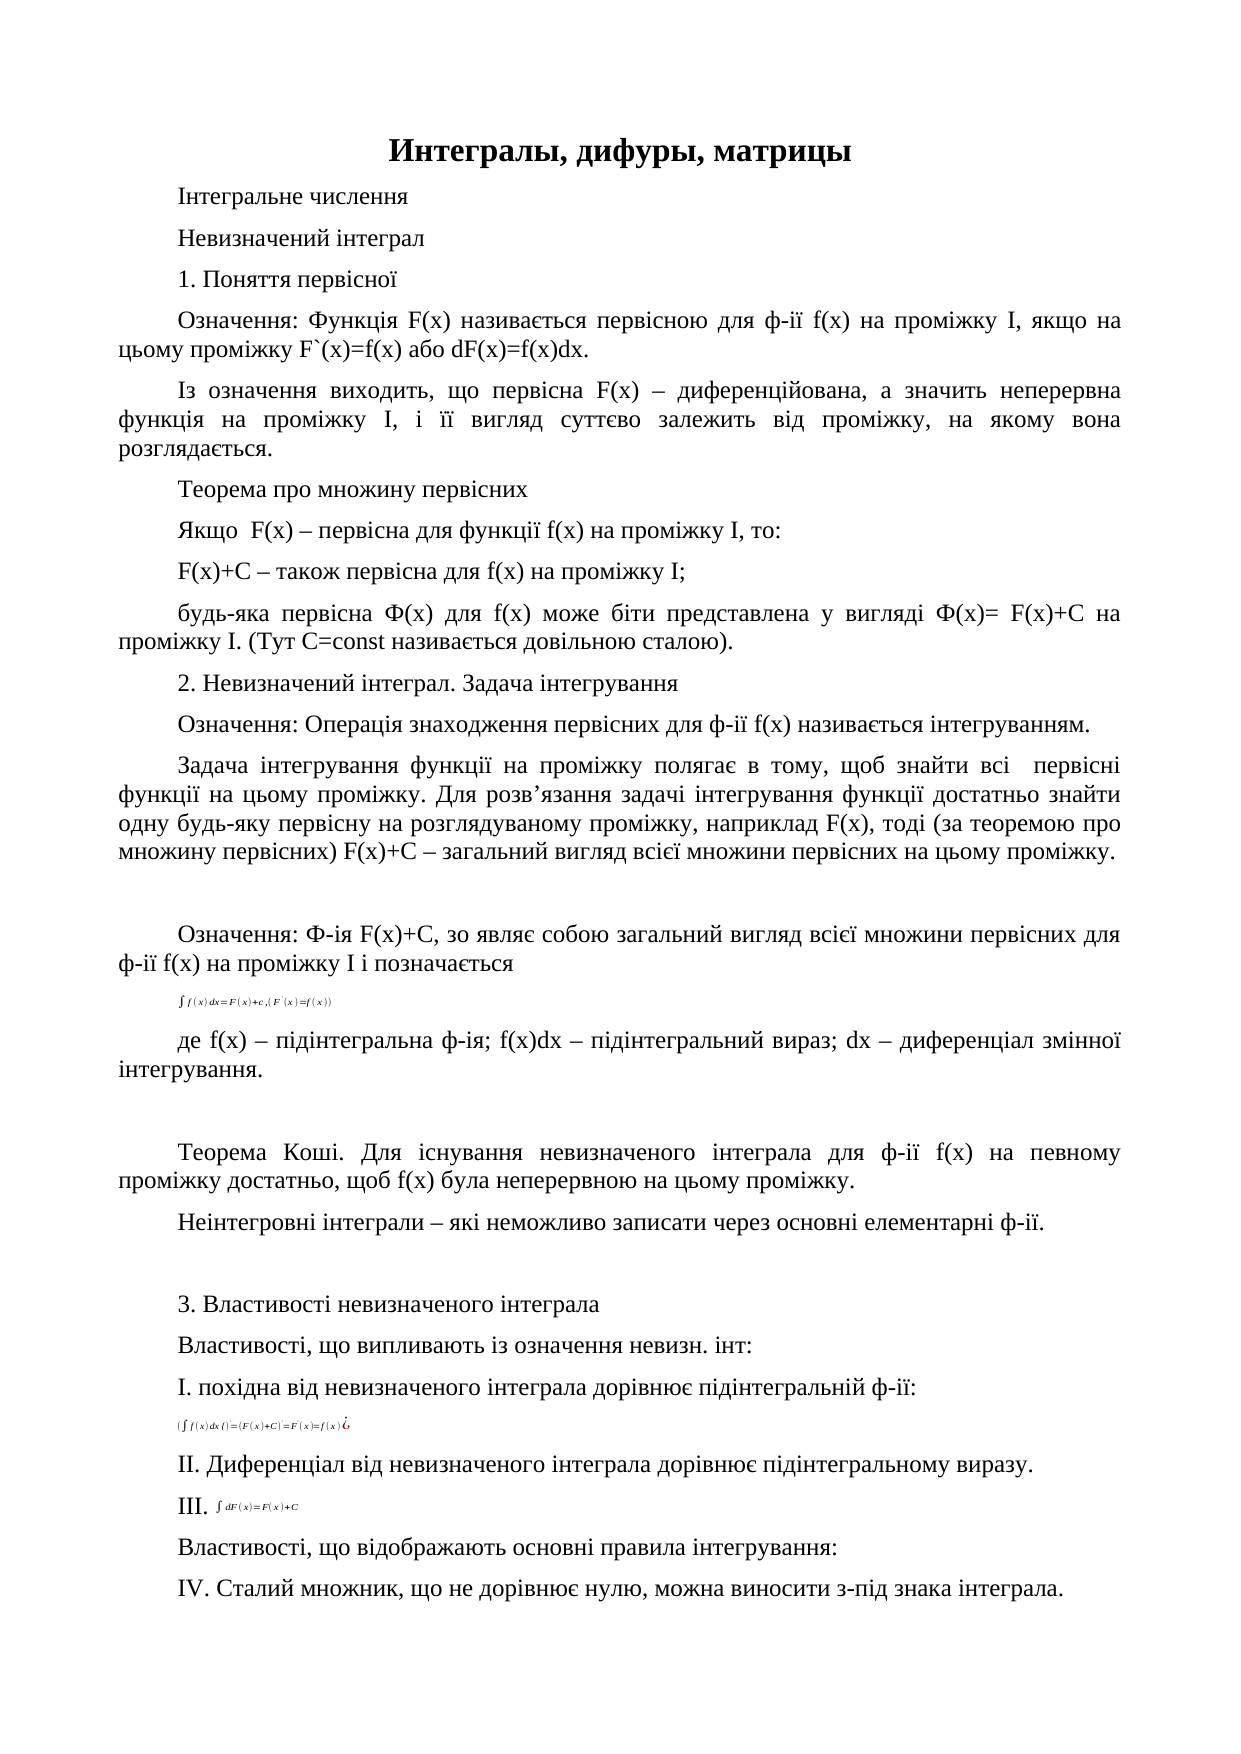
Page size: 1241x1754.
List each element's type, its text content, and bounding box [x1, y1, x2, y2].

text 1. Поняття первісної [118, 264, 1122, 293]
text Теорема про множину первісних [118, 474, 1122, 503]
text 3. Властивості невизначеного інтеграла [118, 1289, 1122, 1318]
text І. похідна від невизначеного інтеграла дорівнює підінтегральній ф-ії: [118, 1372, 1122, 1401]
text Означення: Операція знаходження первісних для ф-ії f(x) називається інтегруванням. [118, 709, 1122, 738]
text Властивості, що відображають основні правила інтегрування: [118, 1532, 1122, 1561]
text Із означення виходить, що первісна F(x) – диференційована, а значить неперервна функція на проміжку І, і її вигляд суттєво залежить від проміжку, на якому вона розглядається. [118, 375, 1122, 461]
text F(x)+С – також первісна для f(x) на проміжку І; [118, 556, 1122, 585]
text Означення: Ф-ія F(x)+С, зо являє собою загальний вигляд всієї множини первісних для ф-ії f(x) на проміжку І і позначається [118, 919, 1122, 976]
text Властивості, що випливають із означення невизн. інт: [118, 1331, 1122, 1359]
text Неінтегровні інтеграли – які неможливо записати через основні елементарні ф-ії. [118, 1207, 1122, 1236]
text де f(x) – підінтегральна ф-ія; f(x)dx – підінтегральний вираз; dx – диференціал змінної інтегрування. [118, 1026, 1122, 1083]
text Задача інтегрування функції на проміжку полягає в тому, щоб знайти всі первісні функції на цьому проміжку. Для розв’язання задачі інтегрування функції достатньо знайти одну будь-яку первісну на розглядуваному проміжку, наприклад F(x), тоді (за теоремою про множину первісних) F(x)+С – загальний вигляд всієї множини первісних на цьому проміжку. [118, 750, 1122, 865]
text ІІ. Диференціал від невизначеного інтеграла дорівнює підінтегральному виразу. [118, 1449, 1122, 1478]
text IV. Сталий множник, що не дорівнює нулю, можна виносити з-під знака інтеграла. [118, 1573, 1122, 1602]
text будь-яка первісна Ф(х) для f(x) може біти представлена у вигляді Ф(х)= F(x)+С на проміжку І. (Тут С=const називається довільною сталою). [118, 598, 1122, 655]
text Интегралы, дифуры, матрицы [118, 131, 1122, 169]
text Інтегральне числення [118, 181, 1122, 210]
text Означення: Функція F(x) називається первісною для ф-ії f(x) на проміжку І, якщо на цьому проміжку F`(x)=f(x) або dF(x)=f(x)dx. [118, 305, 1122, 363]
text Якщо F(x) – первісна для функції f(х) на проміжку І, то: [118, 515, 1122, 544]
text ІІІ. [118, 1491, 1122, 1519]
text Невизначений інтеграл [118, 223, 1122, 251]
text 2. Невизначений інтеграл. Задача інтегрування [118, 668, 1122, 696]
text Теорема Коші. Для існування невизначеного інтеграла для ф-ії f(x) на певному проміжку достатньо, щоб f(x) була неперервною на цьому проміжку. [118, 1137, 1122, 1194]
